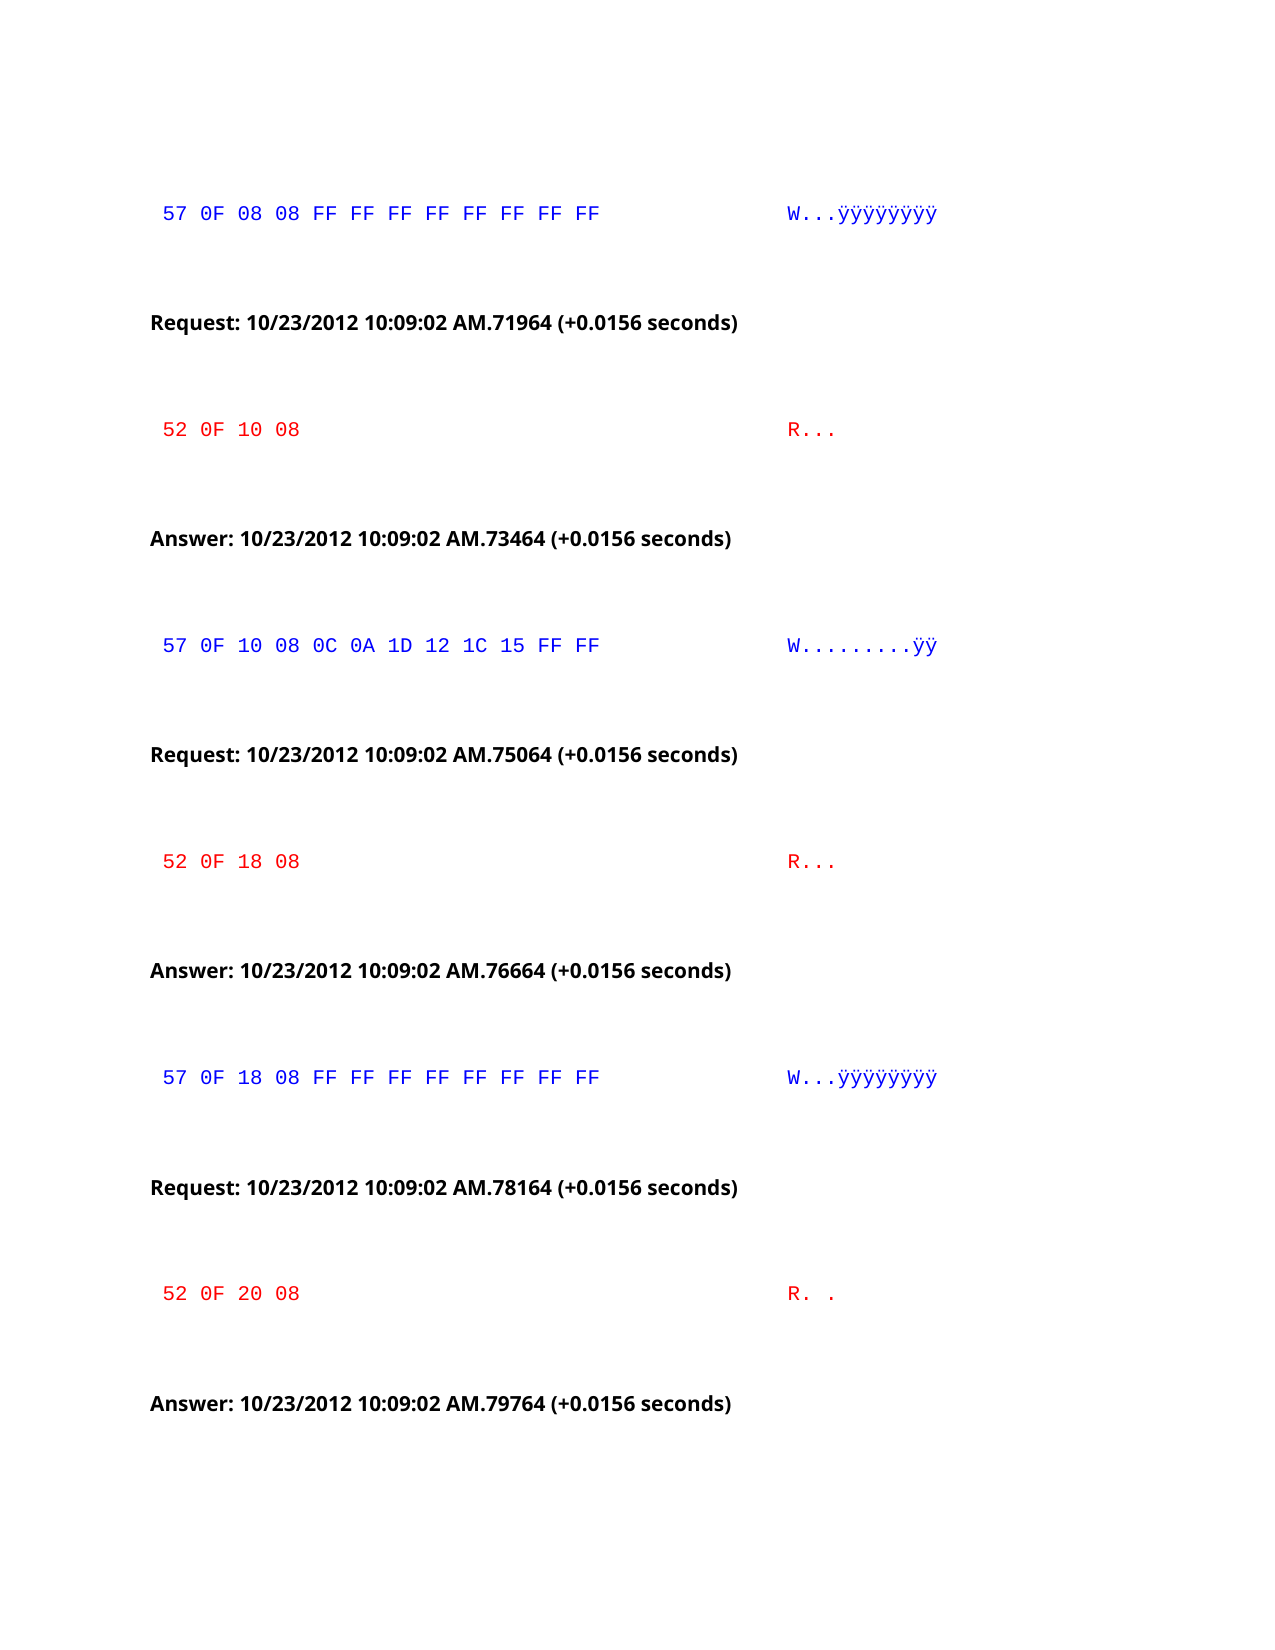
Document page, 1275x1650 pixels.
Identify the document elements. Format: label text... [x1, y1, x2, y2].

text 57 0F 08 08 FF FF FF FF FF FF FF FF W...ÿÿÿÿÿÿÿÿ [150, 203, 1125, 226]
text 52 0F 10 08 R... [150, 419, 1125, 442]
text 57 0F 18 08 FF FF FF FF FF FF FF FF W...ÿÿÿÿÿÿÿÿ [150, 1067, 1125, 1091]
text Answer: 10/23/2012 10:09:02 AM.73464 (+0.0156 seconds) [150, 524, 1125, 553]
text 52 0F 20 08 R. . [150, 1283, 1125, 1307]
text 52 0F 18 08 R... [150, 851, 1125, 874]
text Request: 10/23/2012 10:09:02 AM.75064 (+0.0156 seconds) [150, 741, 1125, 769]
text Request: 10/23/2012 10:09:02 AM.78164 (+0.0156 seconds) [150, 1173, 1125, 1201]
text Answer: 10/23/2012 10:09:02 AM.79764 (+0.0156 seconds) [150, 1389, 1125, 1417]
text Answer: 10/23/2012 10:09:02 AM.76664 (+0.0156 seconds) [150, 957, 1125, 985]
text Request: 10/23/2012 10:09:02 AM.71964 (+0.0156 seconds) [150, 308, 1125, 337]
text 57 0F 10 08 0C 0A 1D 12 1C 15 FF FF W.........ÿÿ [150, 635, 1125, 658]
